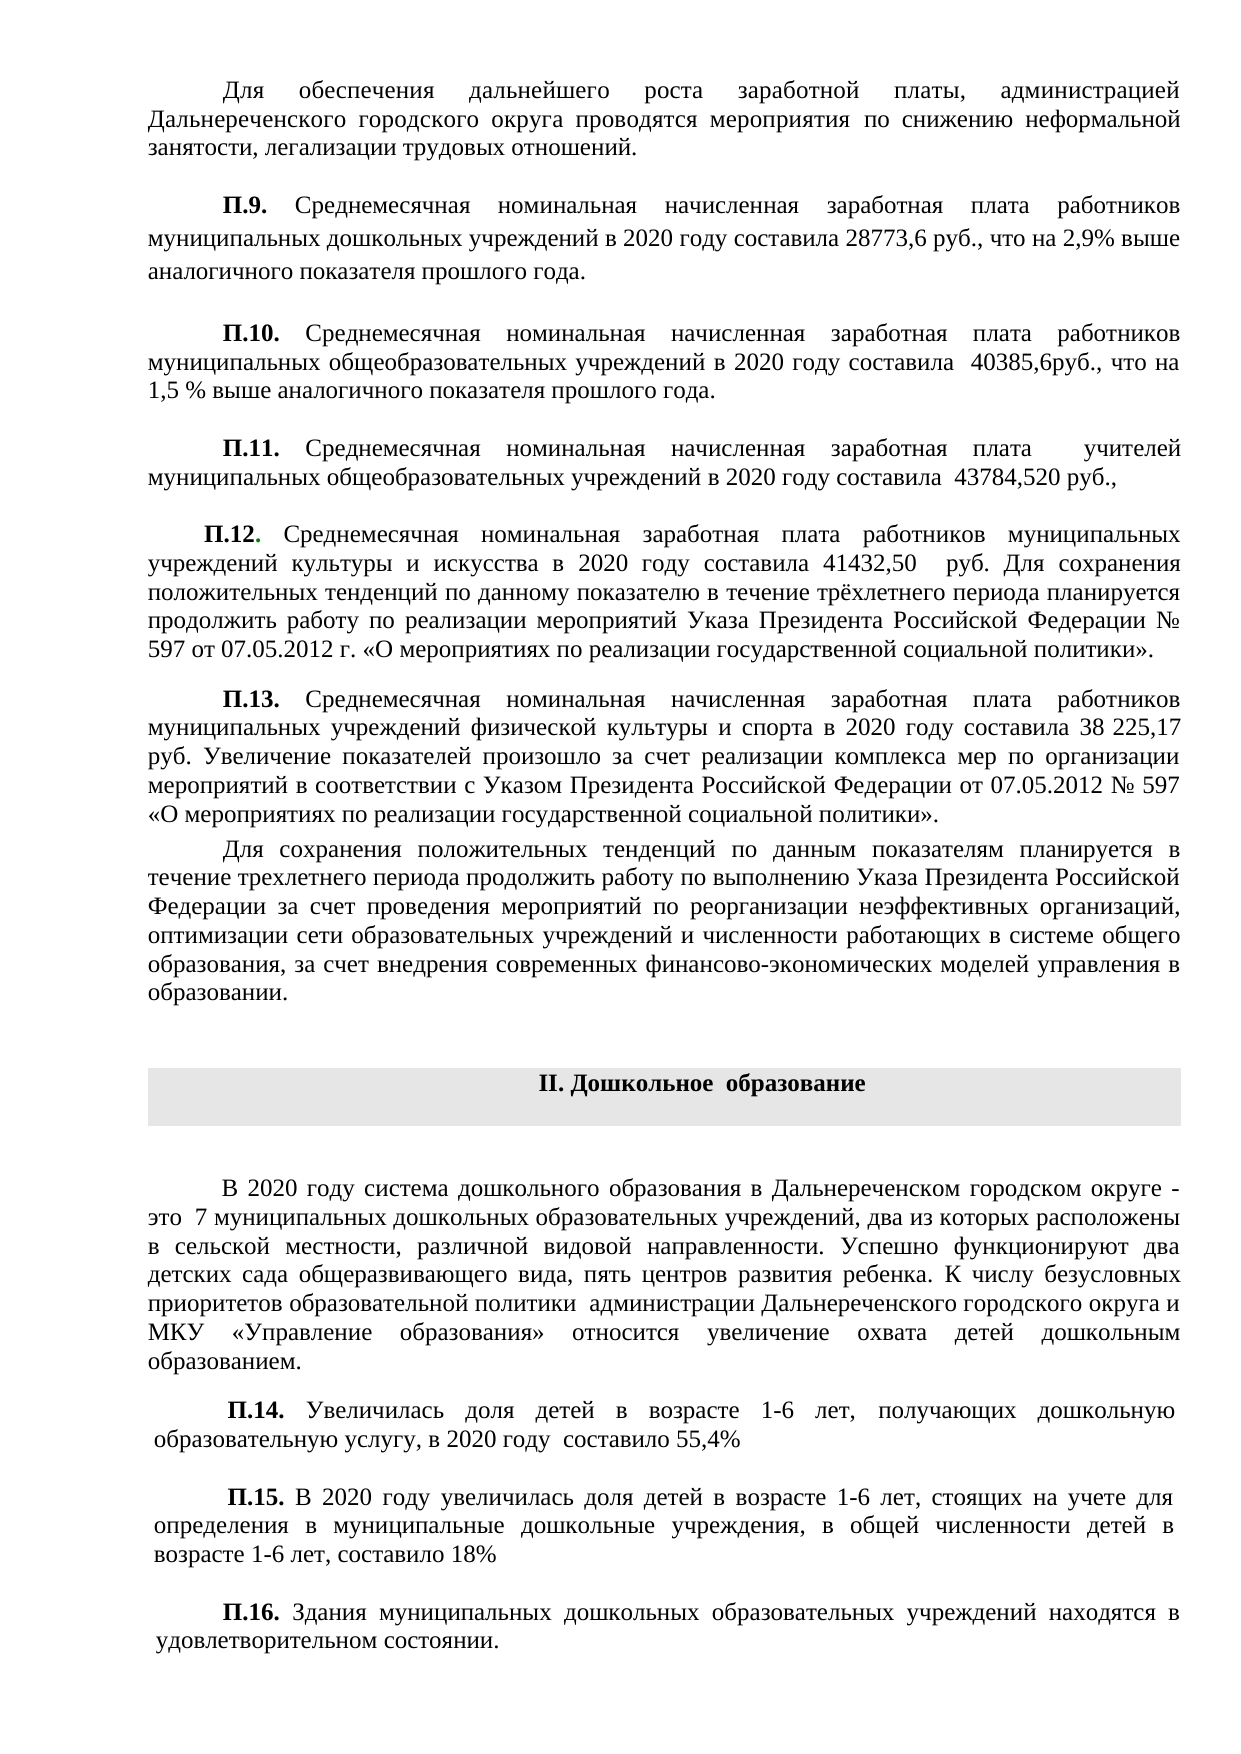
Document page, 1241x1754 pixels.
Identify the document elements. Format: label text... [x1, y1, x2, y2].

text П.16. Здания муниципальных дошкольных образовательных учреждений находятся в удовлетворительном состоянии. [156, 1597, 1181, 1654]
text Для сохранения положительных тенденций по данным показателям планируется в течение трехлетнего периода продолжить работу по выполнению Указа Президента Российской Федерации за счет проведения мероприятий по реорганизации неэффективных организаций, оптимизации сети образовательных учреждений и численности работающих в системе общего образования, за счет внедрения современных финансово-экономических моделей управления в образовании. [148, 834, 1181, 1006]
text П.9. Среднемесячная номинальная начисленная заработная плата работников муниципальных дошкольных учреждений в 2020 году составила 28773,6 руб., что на 2,9% выше аналогичного показателя прошлого года. [148, 190, 1181, 285]
text П.11. Среднемесячная номинальная начисленная заработная плата учителей муниципальных общеобразовательных учреждений в 2020 году составила 43784,520 руб., [148, 433, 1181, 490]
title Для обеспечения дальнейшего роста заработной платы, администрацией Дальнереченского городского округа проводятся мероприятия по снижению неформальной занятости, легализации трудовых отношений. [148, 75, 1181, 161]
text П.15. В 2020 году увеличилась доля детей в возрасте 1-6 лет, стоящих на учете для определения в муниципальные дошкольные учреждения, в общей численности детей в возрасте 1-6 лет, составило 18% [154, 1482, 1175, 1568]
text П.10. Среднемесячная номинальная начисленная заработная плата работников муниципальных общеобразовательных учреждений в 2020 году составила 40385,6руб., что на 1,5 % выше аналогичного показателя прошлого года. [148, 318, 1181, 404]
text П.14. Увеличилась доля детей в возрасте 1-6 лет, получающих дошкольную образовательную услугу, в 2020 году составило 55,4% [154, 1395, 1175, 1453]
text П.13. Среднемесячная номинальная начисленная заработная плата работников муниципальных учреждений физической культуры и спорта в 2020 году составила 38 225,17 руб. Увеличение показателей произошло за счет реализации комплекса мер по организации мероприятий в соответствии с Указом Президента Российской Федерации от 07.05.2012 № 597 «О мероприятиях по реализации государственной социальной политики». [148, 684, 1181, 827]
text В 2020 году система дошкольного образования в Дальнереченском городском округе - это 7 муниципальных дошкольных образовательных учреждений, два из которых расположены в сельской местности, различной видовой направленности. Успешно функционируют два детских сада общеразвивающего вида, пять центров развития ребенка. К числу безусловных приоритетов образовательной политики администрации Дальнереченского городского округа и МКУ «Управление образования» относится увеличение охвата детей дошкольным образованием. [148, 1173, 1181, 1374]
text II. Дошкольное образование [148, 1068, 1181, 1097]
text П.12. Среднемесячная номинальная заработная плата работников муниципальных учреждений культуры и искусства в 2020 году составила 41432,50 руб. Для сохранения положительных тенденций по данному показателю в течение трёхлетнего периода планируется продолжить работу по реализации мероприятий Указа Президента Российской Федерации № 597 от 07.05.2012 г. «О мероприятиях по реализации государственной социальной политики». [148, 519, 1181, 663]
